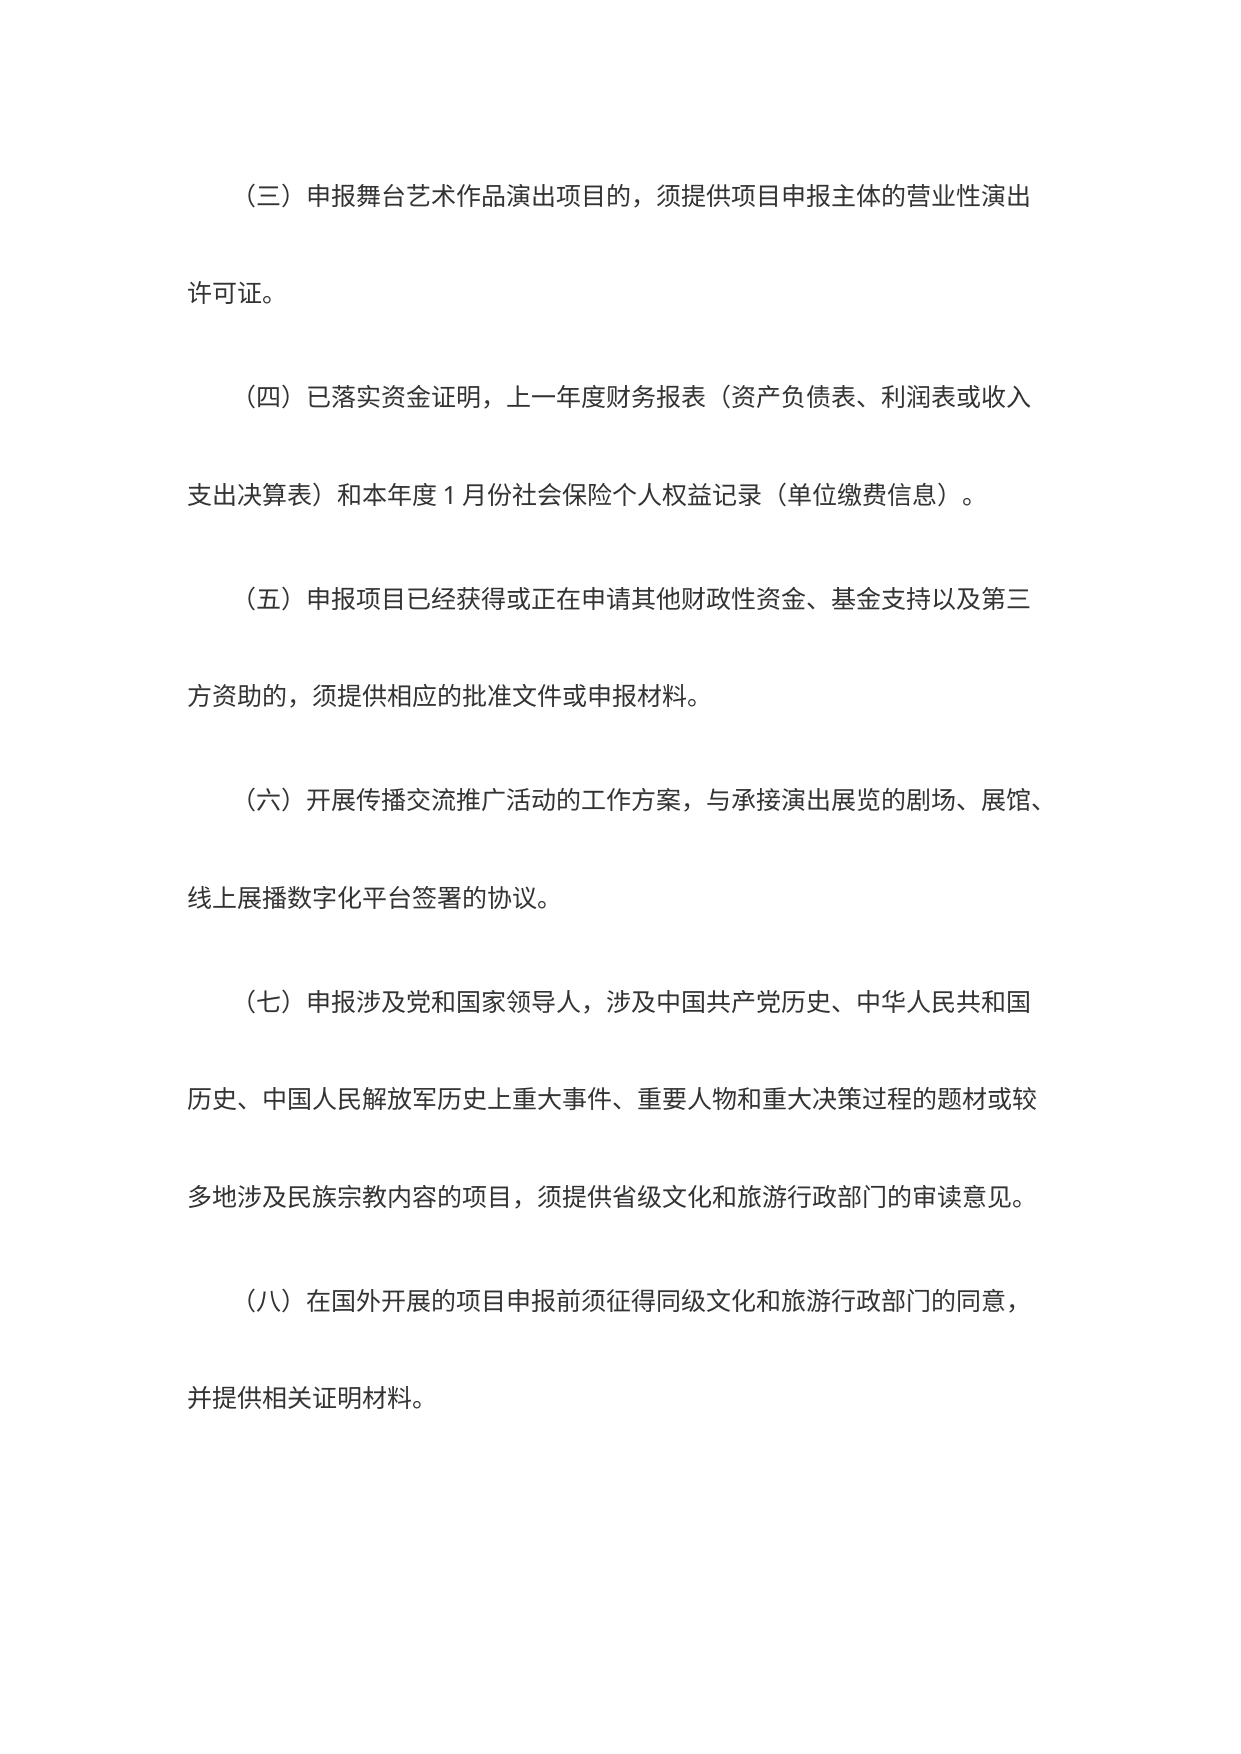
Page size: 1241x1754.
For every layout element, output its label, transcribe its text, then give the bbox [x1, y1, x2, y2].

text （四）已落实资金证明，上一年度财务报表（资产负债表、利润表或收入支出决算表）和本年度1月份社会保险个人权益记录（单位缴费信息）。 [187, 363, 1053, 526]
text （六）开展传播交流推广活动的工作方案，与承接演出展览的剧场、展馆、线上展播数字化平台签署的协议。 [187, 766, 1053, 929]
text （三）申报舞台艺术作品演出项目的，须提供项目申报主体的营业性演出许可证。 [187, 162, 1053, 324]
text （五）申报项目已经获得或正在申请其他财政性资金、基金支持以及第三方资助的，须提供相应的批准文件或申报材料。 [187, 565, 1053, 727]
text （七）申报涉及党和国家领导人，涉及中国共产党历史、中华人民共和国历史、中国人民解放军历史上重大事件、重要人物和重大决策过程的题材或较多地涉及民族宗教内容的项目，须提供省级文化和旅游行政部门的审读意见。 [187, 968, 1053, 1228]
text （八）在国外开展的项目申报前须征得同级文化和旅游行政部门的同意，并提供相关证明材料。 [187, 1267, 1053, 1429]
